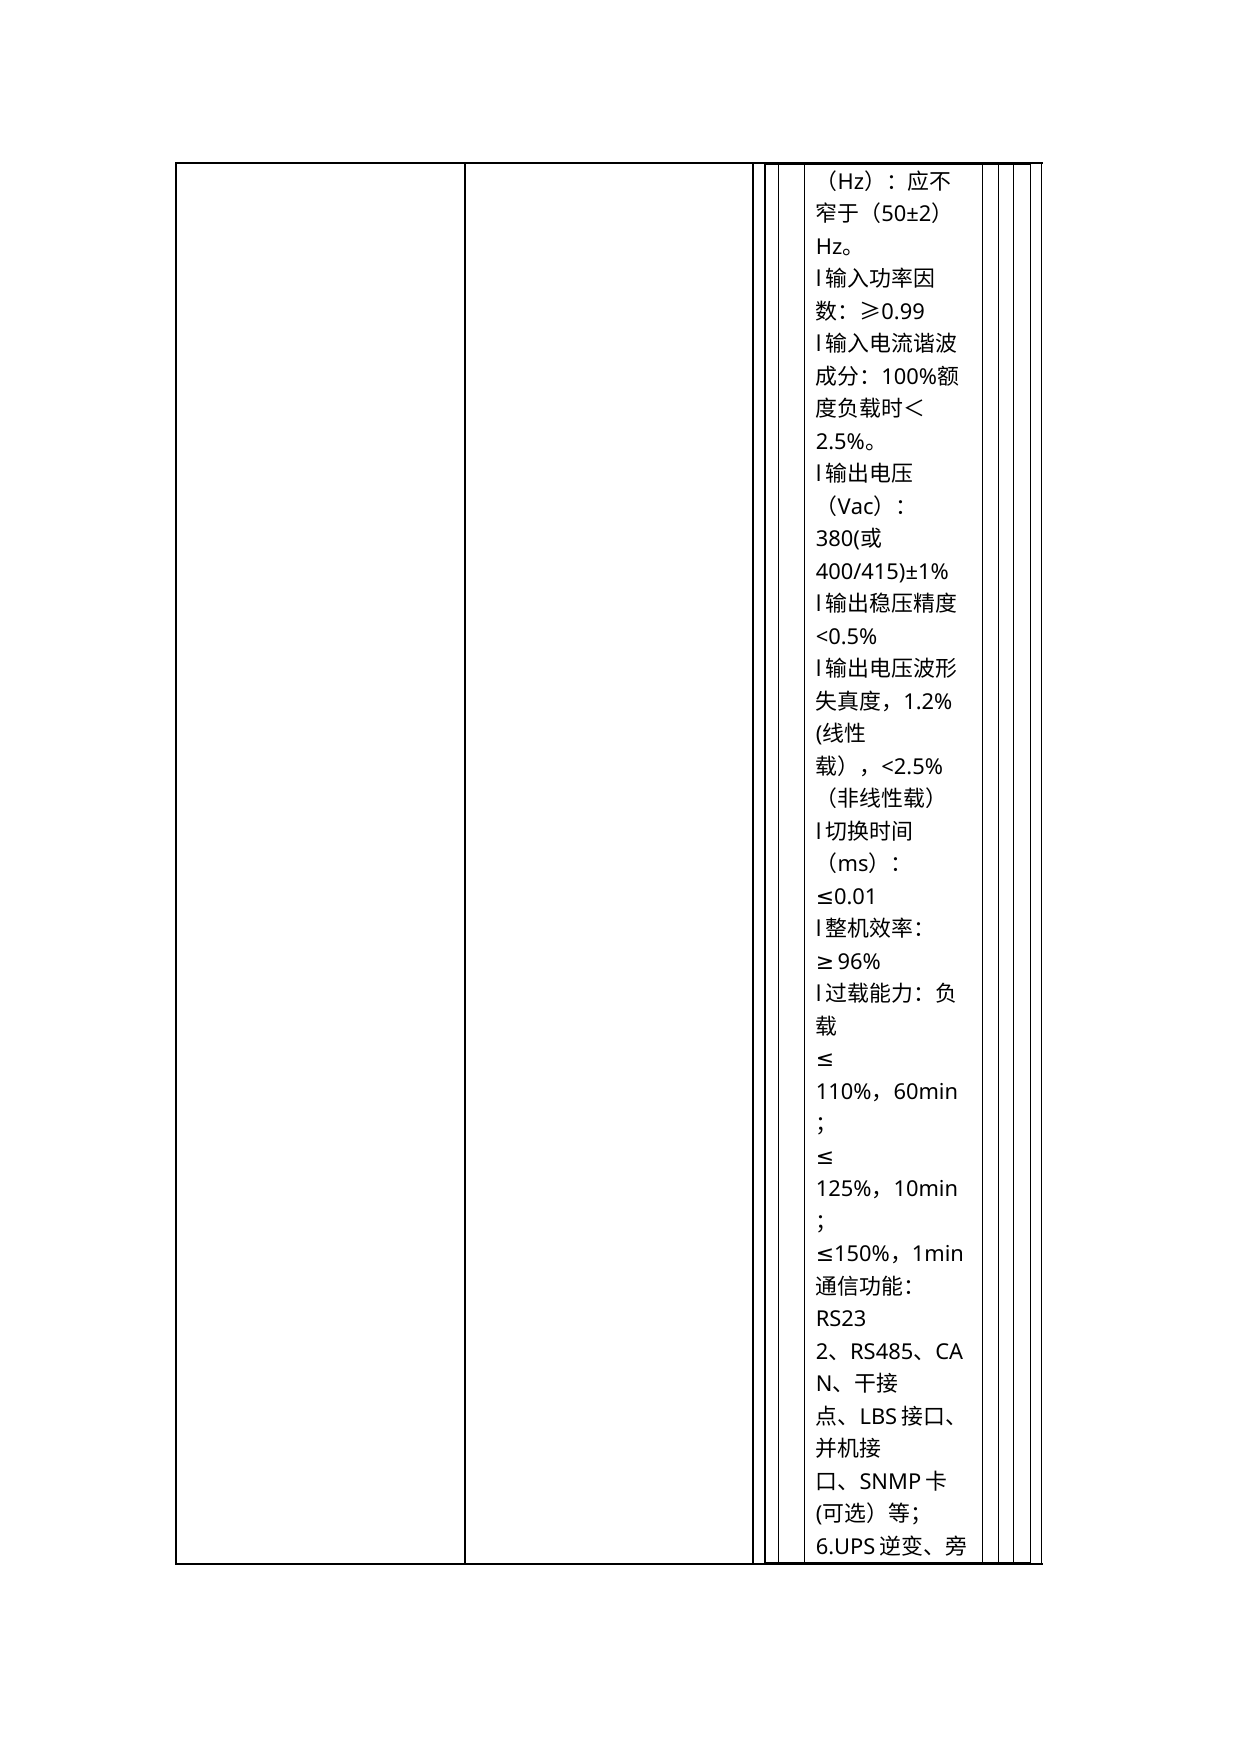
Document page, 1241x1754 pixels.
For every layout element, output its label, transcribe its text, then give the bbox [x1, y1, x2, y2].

table_cell [1031, 164, 1041, 1563]
table_cell [1014, 165, 1030, 1562]
table_cell [983, 165, 998, 1562]
table_cell [766, 165, 778, 1562]
table_cell [754, 164, 764, 1563]
table_cell [466, 164, 752, 1563]
table_cell 1 [177, 164, 464, 1563]
table_cell [779, 165, 804, 1562]
table_cell [999, 165, 1013, 1562]
table_cell [805, 165, 982, 1562]
